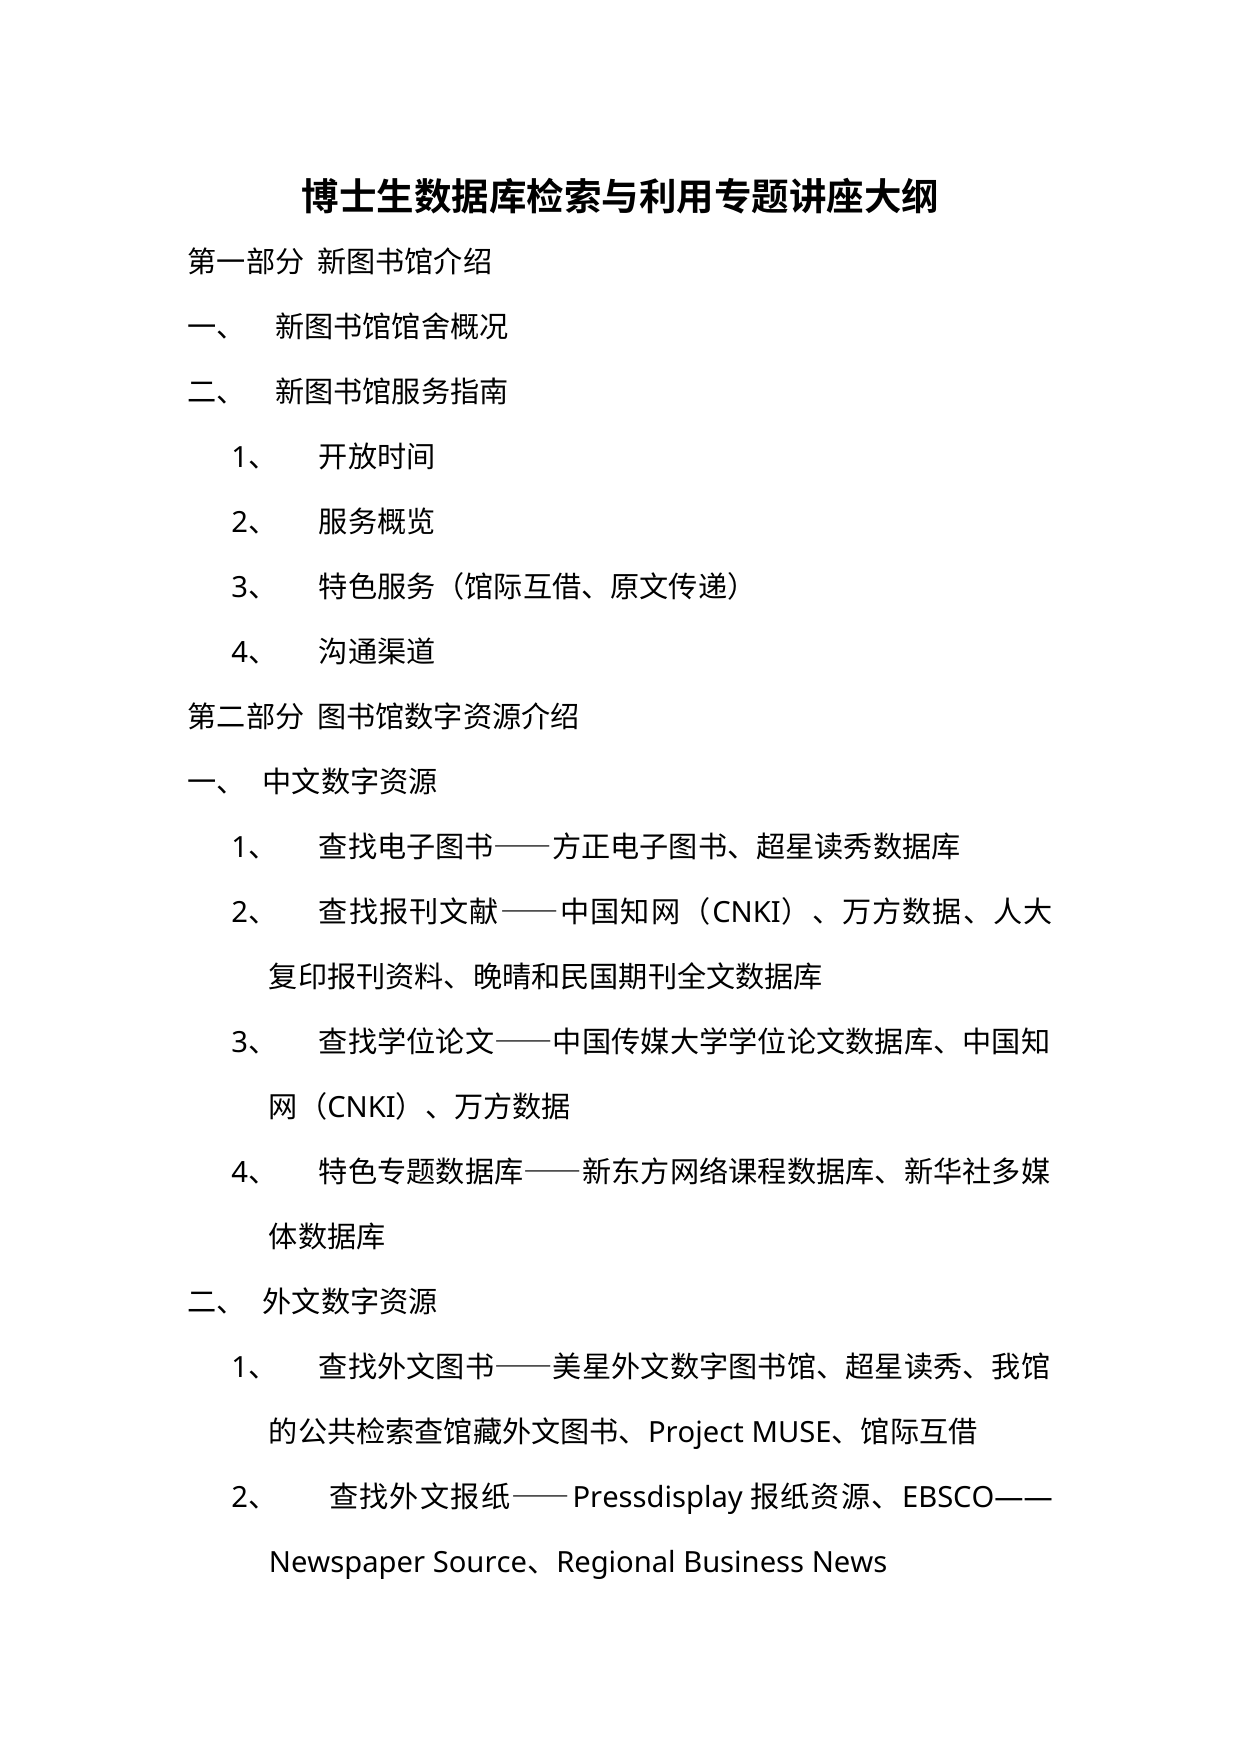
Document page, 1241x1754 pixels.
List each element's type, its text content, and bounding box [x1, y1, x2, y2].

list 查找报刊文献——中国知网（CNKI）、万方数据、人大复印报刊资料、晚晴和民国期刊全文数据库 [231, 877, 1053, 1007]
text 博士生数据库检索与利用专题讲座大纲 [187, 162, 1053, 227]
list 外文数字资源 [187, 1267, 1053, 1332]
list 查找学位论文——中国传媒大学学位论文数据库、中国知网（CNKI）、万方数据 [231, 1007, 1053, 1137]
list 新图书馆服务指南 [187, 357, 1053, 422]
list 服务概览 [231, 487, 1053, 552]
list 新图书馆馆舍概况 [187, 292, 1053, 357]
list 查找外文图书——美星外文数字图书馆、超星读秀、我馆的公共检索查馆藏外文图书、Project MUSE、馆际互借 [231, 1332, 1053, 1462]
list 开放时间 [231, 422, 1053, 487]
list 特色专题数据库——新东方网络课程数据库、新华社多媒体数据库 [231, 1137, 1053, 1267]
list 查找电子图书——方正电子图书、超星读秀数据库 [231, 812, 1053, 877]
text 第一部分 新图书馆介绍 [187, 227, 1053, 292]
list 特色服务（馆际互借、原文传递） [231, 552, 1053, 617]
list 查找外文报纸——Pressdisplay报纸资源、EBSCO——Newspaper Source、Regional Business News [231, 1462, 1053, 1592]
text 第二部分 图书馆数字资源介绍 [187, 682, 1053, 747]
list 中文数字资源 [187, 747, 1053, 812]
list 沟通渠道 [231, 617, 1053, 682]
